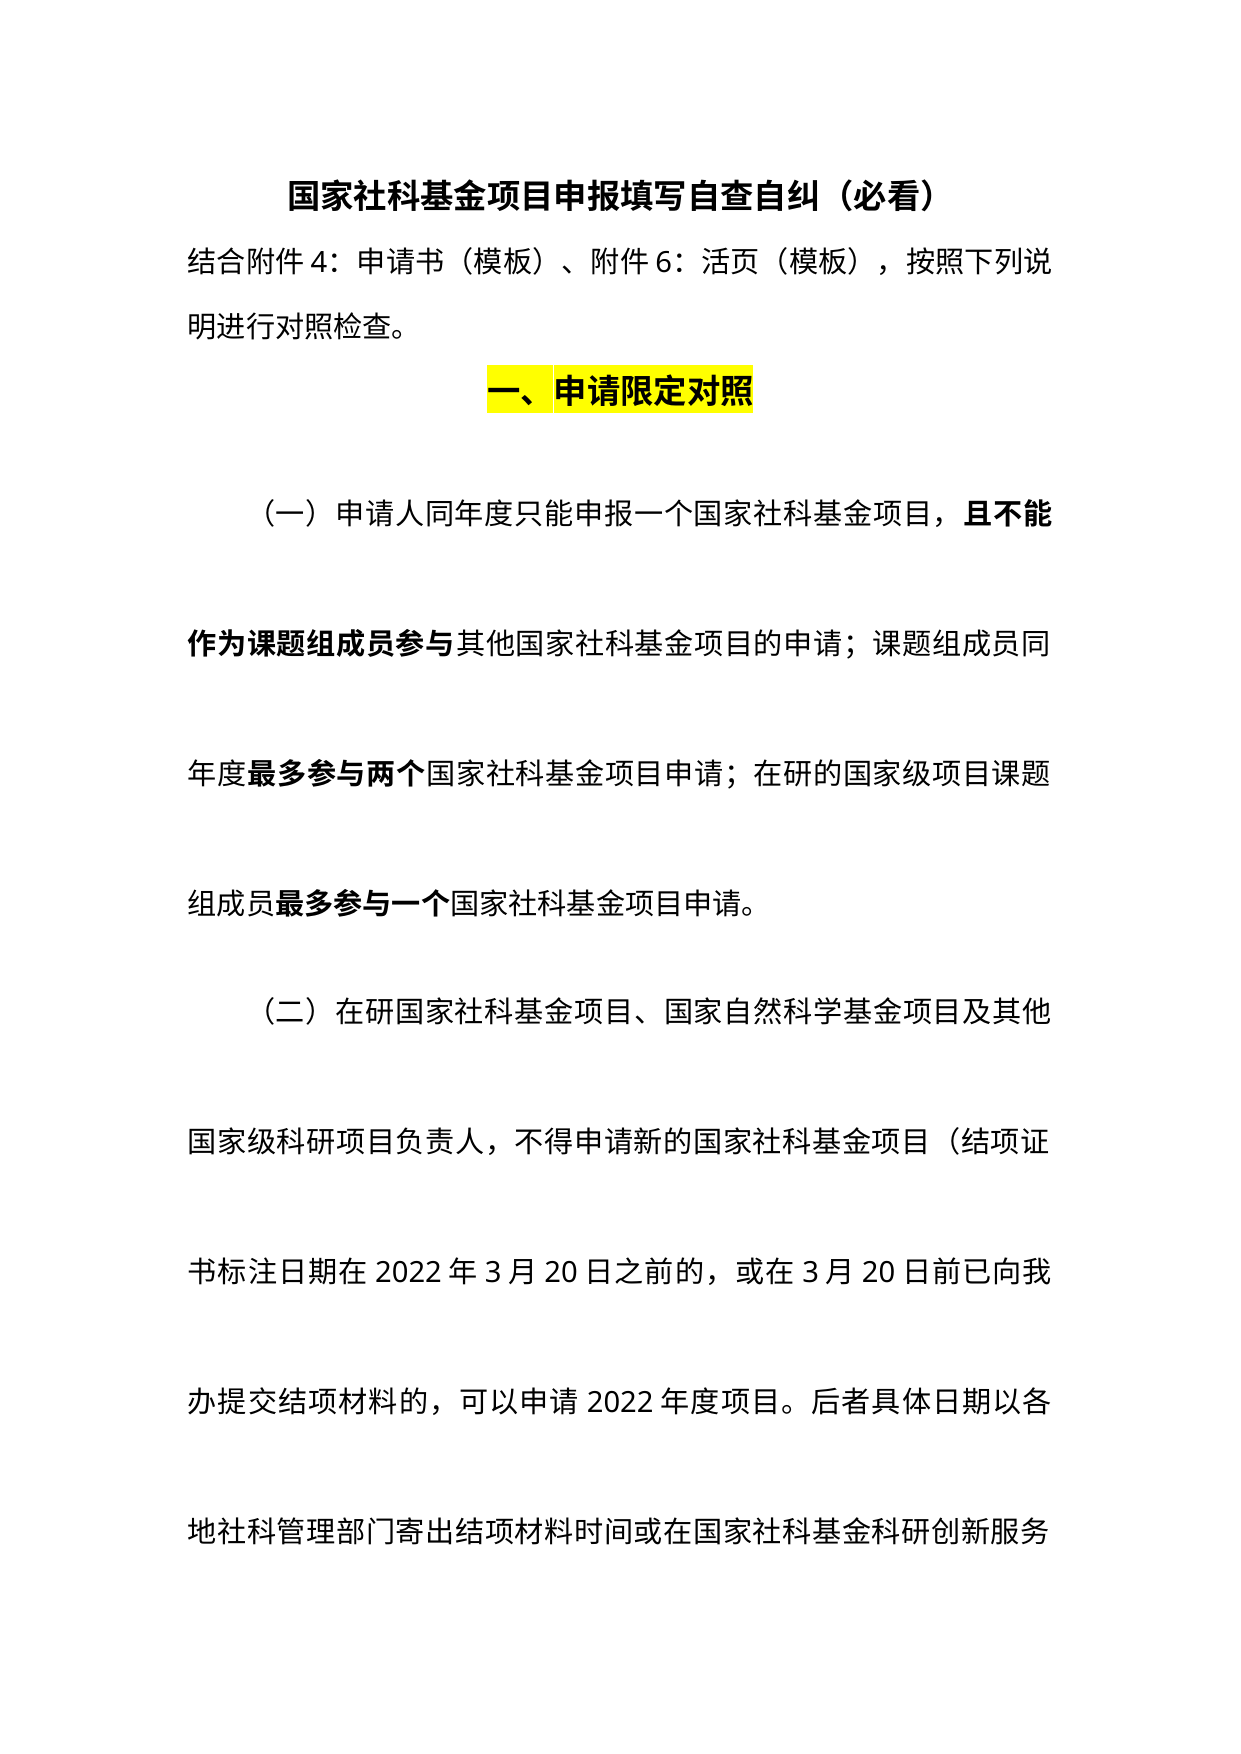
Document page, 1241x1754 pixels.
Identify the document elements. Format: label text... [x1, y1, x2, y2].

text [187, 977, 1053, 1562]
text 结合附件4：申请书（模板）、附件6：活页（模板），按照下列说明进行对照检查。 [187, 227, 1053, 357]
text 国家社科基金项目申报填写自查自纠（必看） [187, 162, 1053, 227]
text 一、申请限定对照 [187, 357, 1053, 422]
text （一）申请人同年度只能申报一个国家社科基金项目，且不能作为课题组成员参与其他国家社科基金项目的申请；课题组成员同年度最多参与两个国家社科基金项目申请；在研的国家级项目课题组成员最多参与一个国家社科基金项目申请。 [187, 479, 1053, 934]
